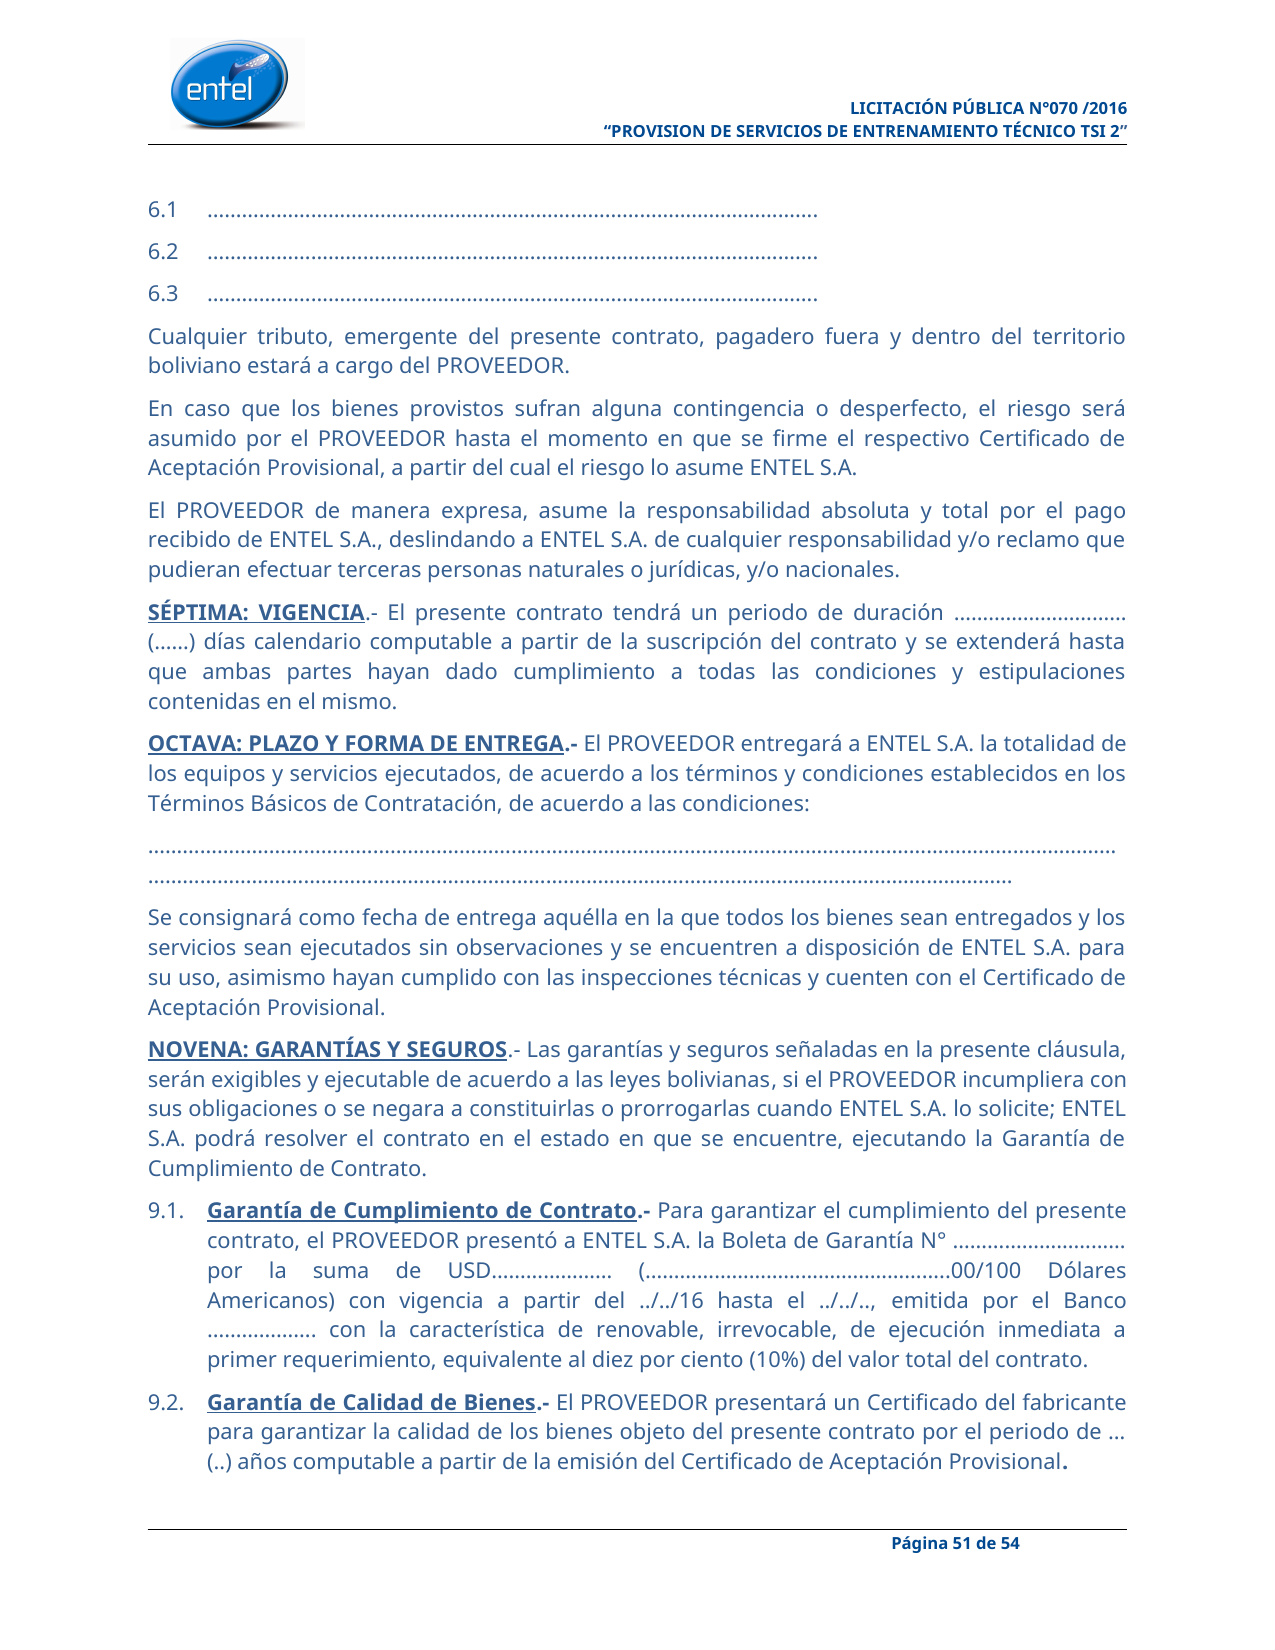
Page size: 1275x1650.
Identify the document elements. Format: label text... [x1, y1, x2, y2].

text Se consignará como fecha de entrega aquélla en la que todos los bienes sean entregados y los servicios sean ejecutados sin observaciones y se encuentren a disposición de ENTEL S.A. para su uso, asimismo hayan cumplido con las inspecciones técnicas y cuenten con el Certificado de Aceptación Provisional. [148, 902, 1127, 1021]
picture [170, 38, 305, 130]
text En caso que los bienes provistos sufran alguna contingencia o desperfecto, el riesgo será asumido por el PROVEEDOR hasta el momento en que se firme el respectivo Certificado de Aceptación Provisional, a partir del cual el riesgo lo asume ENTEL S.A. [148, 393, 1127, 482]
text NOVENA: GARANTÍAS Y SEGUROS.- Las garantías y seguros señaladas en la presente cláusula, serán exigibles y ejecutable de acuerdo a las leyes bolivianas, si el PROVEEDOR incumpliera con sus obligaciones o se negara a constituirlas o prorrogarlas cuando ENTEL S.A. lo solicite; ENTEL S.A. podrá resolver el contrato en el estado en que se encuentre, ejecutando la Garantía de Cumplimiento de Contrato. [148, 1034, 1127, 1183]
list ……………………………………………………………………………………………. [148, 278, 1127, 308]
list ……………………………………………………………………………………………. [148, 236, 1127, 266]
text Cualquier tributo, emergente del presente contrato, pagadero fuera y dentro del territorio boliviano estará a cargo del PROVEEDOR. [148, 321, 1127, 380]
list ……………………………………………………………………………………………. [148, 194, 1127, 224]
list Garantía de Cumplimiento de Contrato.- Para garantizar el cumplimiento del presente contrato, el PROVEEDOR presentó a ENTEL S.A. la Boleta de Garantía N° ………………………… por la suma de USD………………… (……………………………………………..00/100 Dólares Americanos) con vigencia a partir del ../../16 hasta el ../../.., emitida por el Banco ………………. con la característica de renovable, irrevocable, de ejecución inmediata a primer requerimiento, equivalente al diez por ciento (10%) del valor total del contrato. [148, 1195, 1127, 1374]
text SÉPTIMA: VIGENCIA.- El presente contrato tendrá un periodo de duración ………………………… (……) días calendario computable a partir de la suscripción del contrato y se extenderá hasta que ambas partes hayan dado cumplimiento a todas las condiciones y estipulaciones contenidas en el mismo. [148, 597, 1127, 716]
text ………………………………………………………………………………………………………………………………………………………………………………………………………………………………………………………………………………………… [148, 830, 1127, 890]
text El PROVEEDOR de manera expresa, asume la responsabilidad absoluta y total por el pago recibido de ENTEL S.A., deslindando a ENTEL S.A. de cualquier responsabilidad y/o reclamo que pudieran efectuar terceras personas naturales o jurídicas, y/o nacionales. [148, 495, 1127, 584]
text OCTAVA: PLAZO Y FORMA DE ENTREGA.- El PROVEEDOR entregará a ENTEL S.A. la totalidad de los equipos y servicios ejecutados, de acuerdo a los términos y condiciones establecidos en los Términos Básicos de Contratación, de acuerdo a las condiciones: [148, 728, 1127, 818]
list Garantía de Calidad de Bienes.- El PROVEEDOR presentará un Certificado del fabricante para garantizar la calidad de los bienes objeto del presente contrato por el periodo de … (..) años computable a partir de la emisión del Certificado de Aceptación Provisional. [148, 1387, 1127, 1476]
